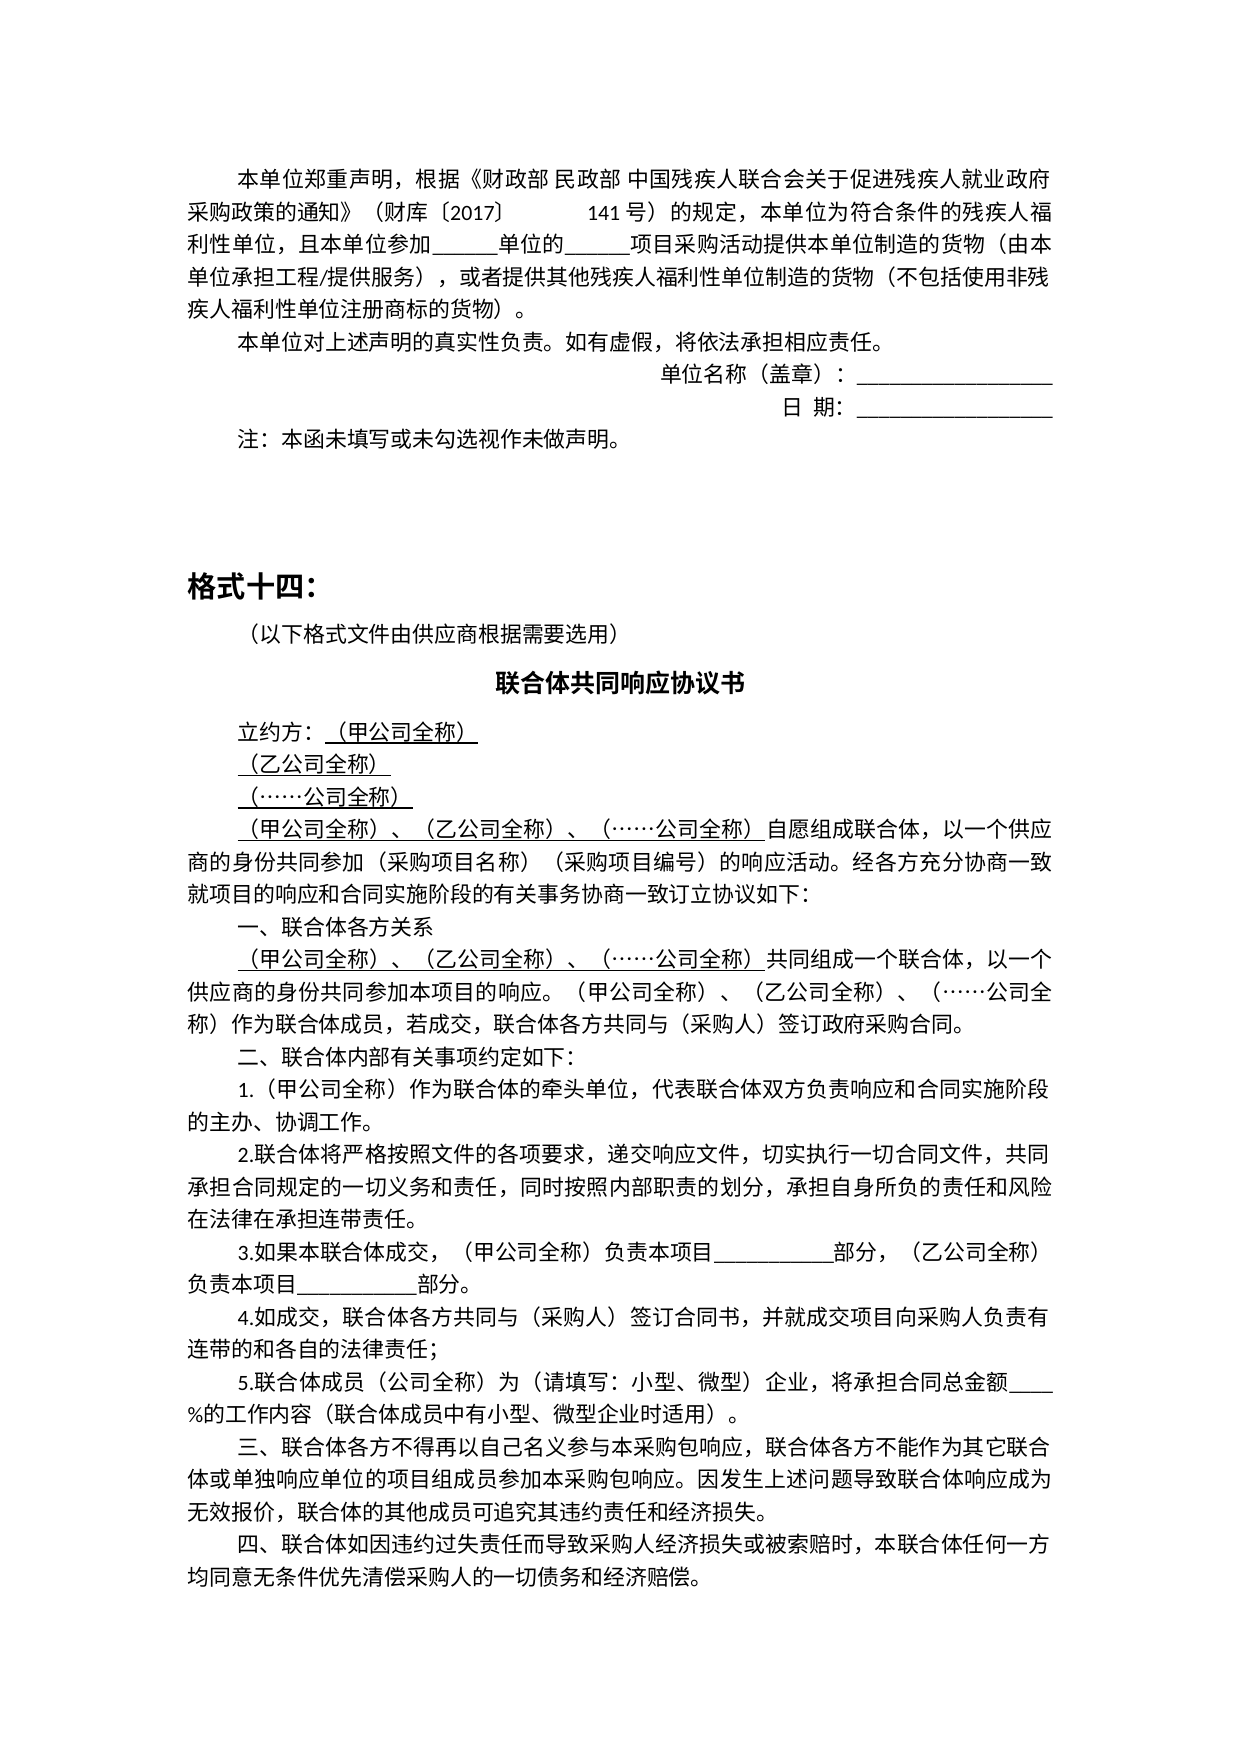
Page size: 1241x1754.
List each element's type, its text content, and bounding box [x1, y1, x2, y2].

text 三、联合体各方不得再以自己名义参与本采购包响应，联合体各方不能作为其它联合体或单独响应单位的项目组成员参加本采购包响应。因发生上述问题导致联合体响应成为无效报价，联合体的其他成员可追究其违约责任和经济损失。 [187, 1429, 1053, 1527]
text 4.如成交，联合体各方共同与（采购人）签订合同书，并就成交项目向采购人负责有连带的和各自的法律责任； [187, 1299, 1053, 1364]
text 联合体共同响应协议书 [187, 649, 1053, 714]
text 5.联合体成员（公司全称）为（请填写：小型、微型）企业，将承担合同总金额____%的工作内容（联合体成员中有小型、微型企业时适用）。 [187, 1364, 1053, 1429]
text 日 期：__________________ [187, 389, 1053, 422]
text 二、联合体内部有关事项约定如下： [187, 1039, 1053, 1072]
text 立约方：（甲公司全称） [187, 714, 1053, 747]
text （以下格式文件由供应商根据需要选用） [187, 617, 1053, 649]
text 注：本函未填写或未勾选视作未做声明。 [187, 422, 1053, 454]
text 四、联合体如因违约过失责任而导致采购人经济损失或被索赔时，本联合体任何一方均同意无条件优先清偿采购人的一切债务和经济赔偿。 [187, 1527, 1053, 1592]
text （……公司全称） [187, 779, 1053, 812]
text 一、联合体各方关系 [187, 909, 1053, 942]
text （甲公司全称）、（乙公司全称）、（……公司全称）自愿组成联合体，以一个供应商的身份共同参加（采购项目名称）（采购项目编号）的响应活动。经各方充分协商一致，就项目的响应和合同实施阶段的有关事务协商一致订立协议如下： [187, 812, 1053, 909]
text 本单位对上述声明的真实性负责。如有虚假，将依法承担相应责任。 [187, 324, 1053, 357]
text 3.如果本联合体成交，（甲公司全称）负责本项目___________部分，（乙公司全称）负责本项目___________部分。 [187, 1234, 1053, 1299]
text （乙公司全称） [187, 747, 1053, 779]
text 单位名称（盖章）：__________________ [187, 357, 1053, 389]
text （甲公司全称）、（乙公司全称）、（……公司全称）共同组成一个联合体，以一个供应商的身份共同参加本项目的响应。（甲公司全称）、（乙公司全称）、（……公司全称）作为联合体成员，若成交，联合体各方共同与（采购人）签订政府采购合同。 [187, 942, 1053, 1039]
text 格式十四： [187, 552, 1053, 617]
text 1.（甲公司全称）作为联合体的牵头单位，代表联合体双方负责响应和合同实施阶段的主办、协调工作。 [187, 1072, 1053, 1137]
text 本单位郑重声明，根据《财政部 民政部 中国残疾人联合会关于促进残疾人就业政府采购政策的通知》（财库〔2017〕 141号）的规定，本单位为符合条件的残疾人福利性单位，且本单位参加______单位的______项目采购活动提供本单位制造的货物（由本单位承担工程/提供服务），或者提供其他残疾人福利性单位制造的货物（不包括使用非残疾人福利性单位注册商标的货物）。 [187, 162, 1053, 324]
text 2.联合体将严格按照文件的各项要求，递交响应文件，切实执行一切合同文件，共同承担合同规定的一切义务和责任，同时按照内部职责的划分，承担自身所负的责任和风险，在法律在承担连带责任。 [187, 1137, 1053, 1234]
